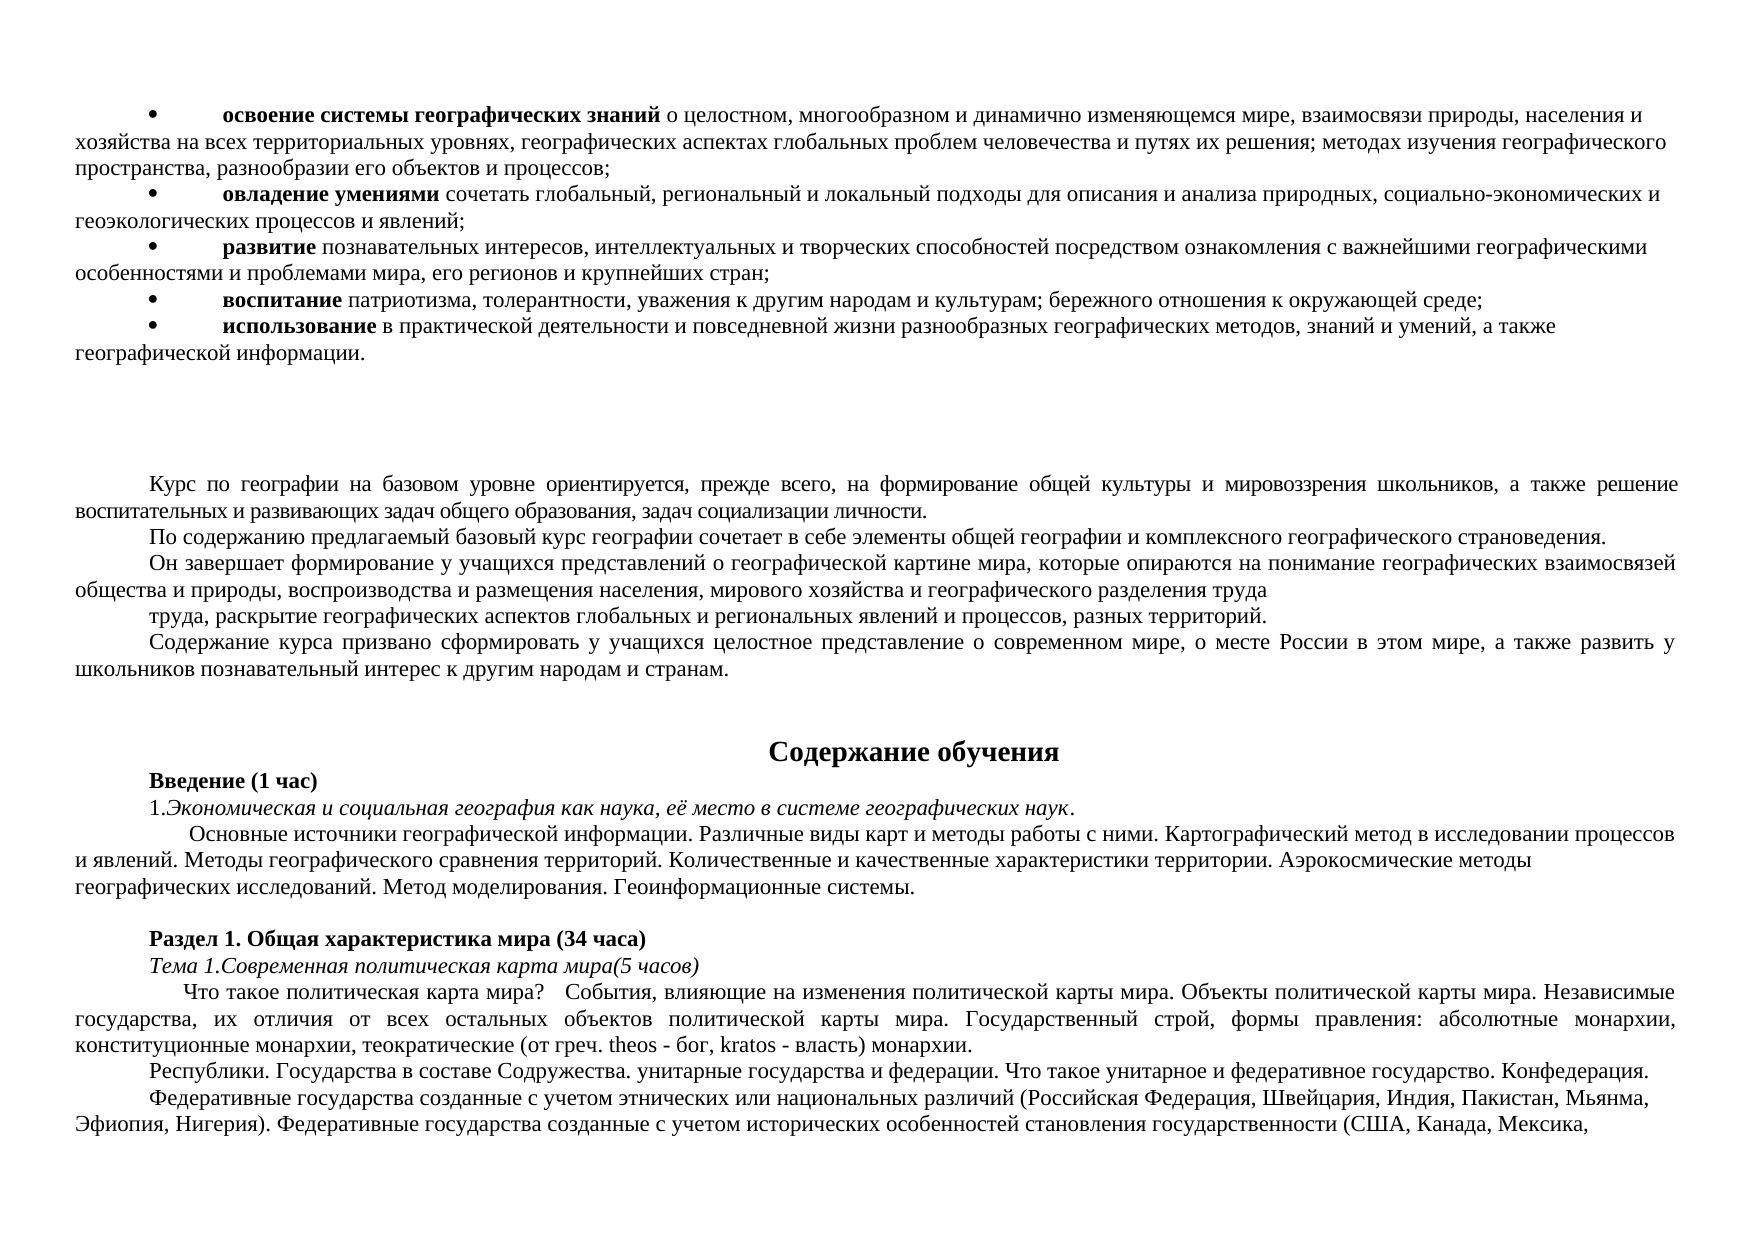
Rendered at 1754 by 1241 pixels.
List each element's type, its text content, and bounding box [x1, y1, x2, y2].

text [75, 1084, 1679, 1136]
text Республики. Государства в составе Содружества. унитарные государства и федерации. Что такое унитарное и федеративное государство. Конфедерация. [75, 1057, 1679, 1084]
text Тема 1.Современная политическая карта мира(5 часов) [75, 952, 1679, 978]
list воспитание патриотизма, толерантности, уважения к другим народам и культурам; бережного отношения к окружающей среде; [75, 286, 1679, 312]
text труда, раскрытие географических аспектов глобальных и региональных явлений и процессов, разных территорий. [75, 602, 1679, 628]
text Содержание обучения [75, 734, 1679, 767]
text Содержание курса призвано сформировать у учащихся целостное представление о современном мире, о месте России в этом мире, а также развить у школьников познавательный интерес к другим народам и странам. [75, 628, 1679, 681]
list освоение системы географических знаний о целостном, многообразном и динамично изменяющемся мире, взаимосвязи природы, населения и хозяйства на всех территориальных уровнях, географических аспектах глобальных проблем человечества и путях их решения; методах изучения географического пространства, разнообразии его объектов и процессов; [75, 101, 1679, 180]
list использование в практической деятельности и повседневной жизни разнообразных географических методов, знаний и умений, а также географической информации. [75, 312, 1679, 365]
text Что такое политическая карта мира? События, влияющие на изменения политической карты мира. Объекты политической карты мира. Независимые государства, их отличия от всех остальных объектов политической карты мира. Государственный строй, формы правления: абсолютные монархии, конституционные монархии, теократические (от греч. theos - бог, kratos - власть) монархии. [75, 978, 1679, 1057]
text Раздел 1. Общая характеристика мира (34 часа) [75, 926, 1679, 952]
list овладение умениями сочетать глобальный, региональный и локальный подходы для описания и анализа природных, социально-экономических и геоэкологических процессов и явлений; [75, 180, 1679, 233]
text Основные источники географической информации. Различные виды карт и методы работы с ними. Картографический метод в исследовании процессов и явлений. Методы географического сравнения территорий. Количественные и качественные характеристики территории. Аэрокосмические методы географических исследований. Метод моделирования. Геоинформационные системы. [75, 820, 1679, 899]
text Курс по географии на базовом уровне ориентируется, прежде всего, на формирование общей культуры и мировоззрения школьников, а также решение воспитательных и развивающих задач общего образования, задач социализации личности. [75, 470, 1679, 523]
text 1.Экономическая и социальная география как наука, её место в системе географических наук. [75, 794, 1679, 820]
text По содержанию предлагаемый базовый курс географии сочетает в себе элементы общей географии и комплексного географического страноведения. [75, 523, 1679, 549]
list развитие познавательных интересов, интеллектуальных и творческих способностей посредством ознакомления с важнейшими географическими особенностями и проблемами мира, его регионов и крупнейших стран; [75, 233, 1679, 286]
text Введение (1 час) [75, 767, 1679, 794]
text Он завершает формирование у учащихся представлений о географической картине мира, которые опираются на понимание географических взаимосвязей общества и природы, воспроизводства и размещения населения, мирового хозяйства и географического разделения труда [75, 549, 1679, 602]
